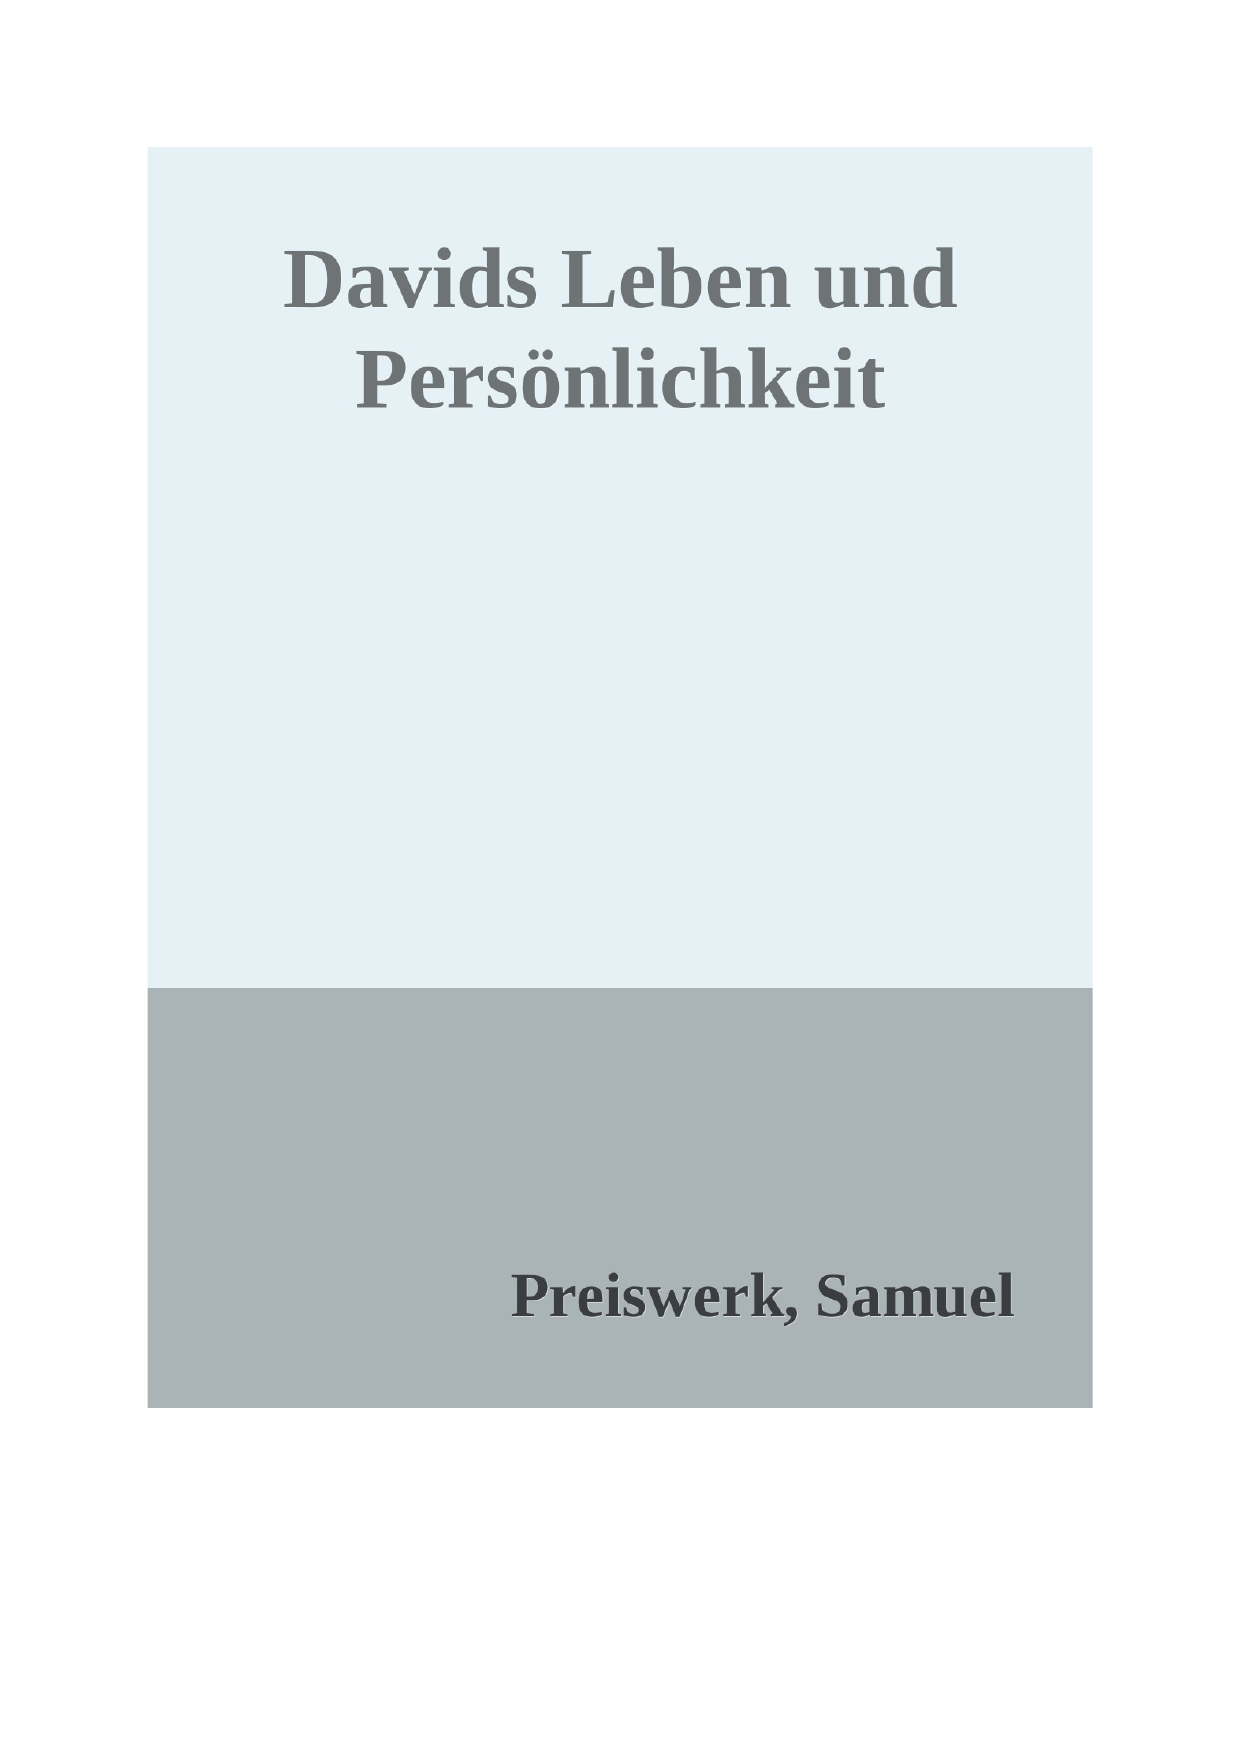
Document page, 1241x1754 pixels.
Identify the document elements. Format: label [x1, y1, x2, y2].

picture [147, 147, 1093, 1408]
